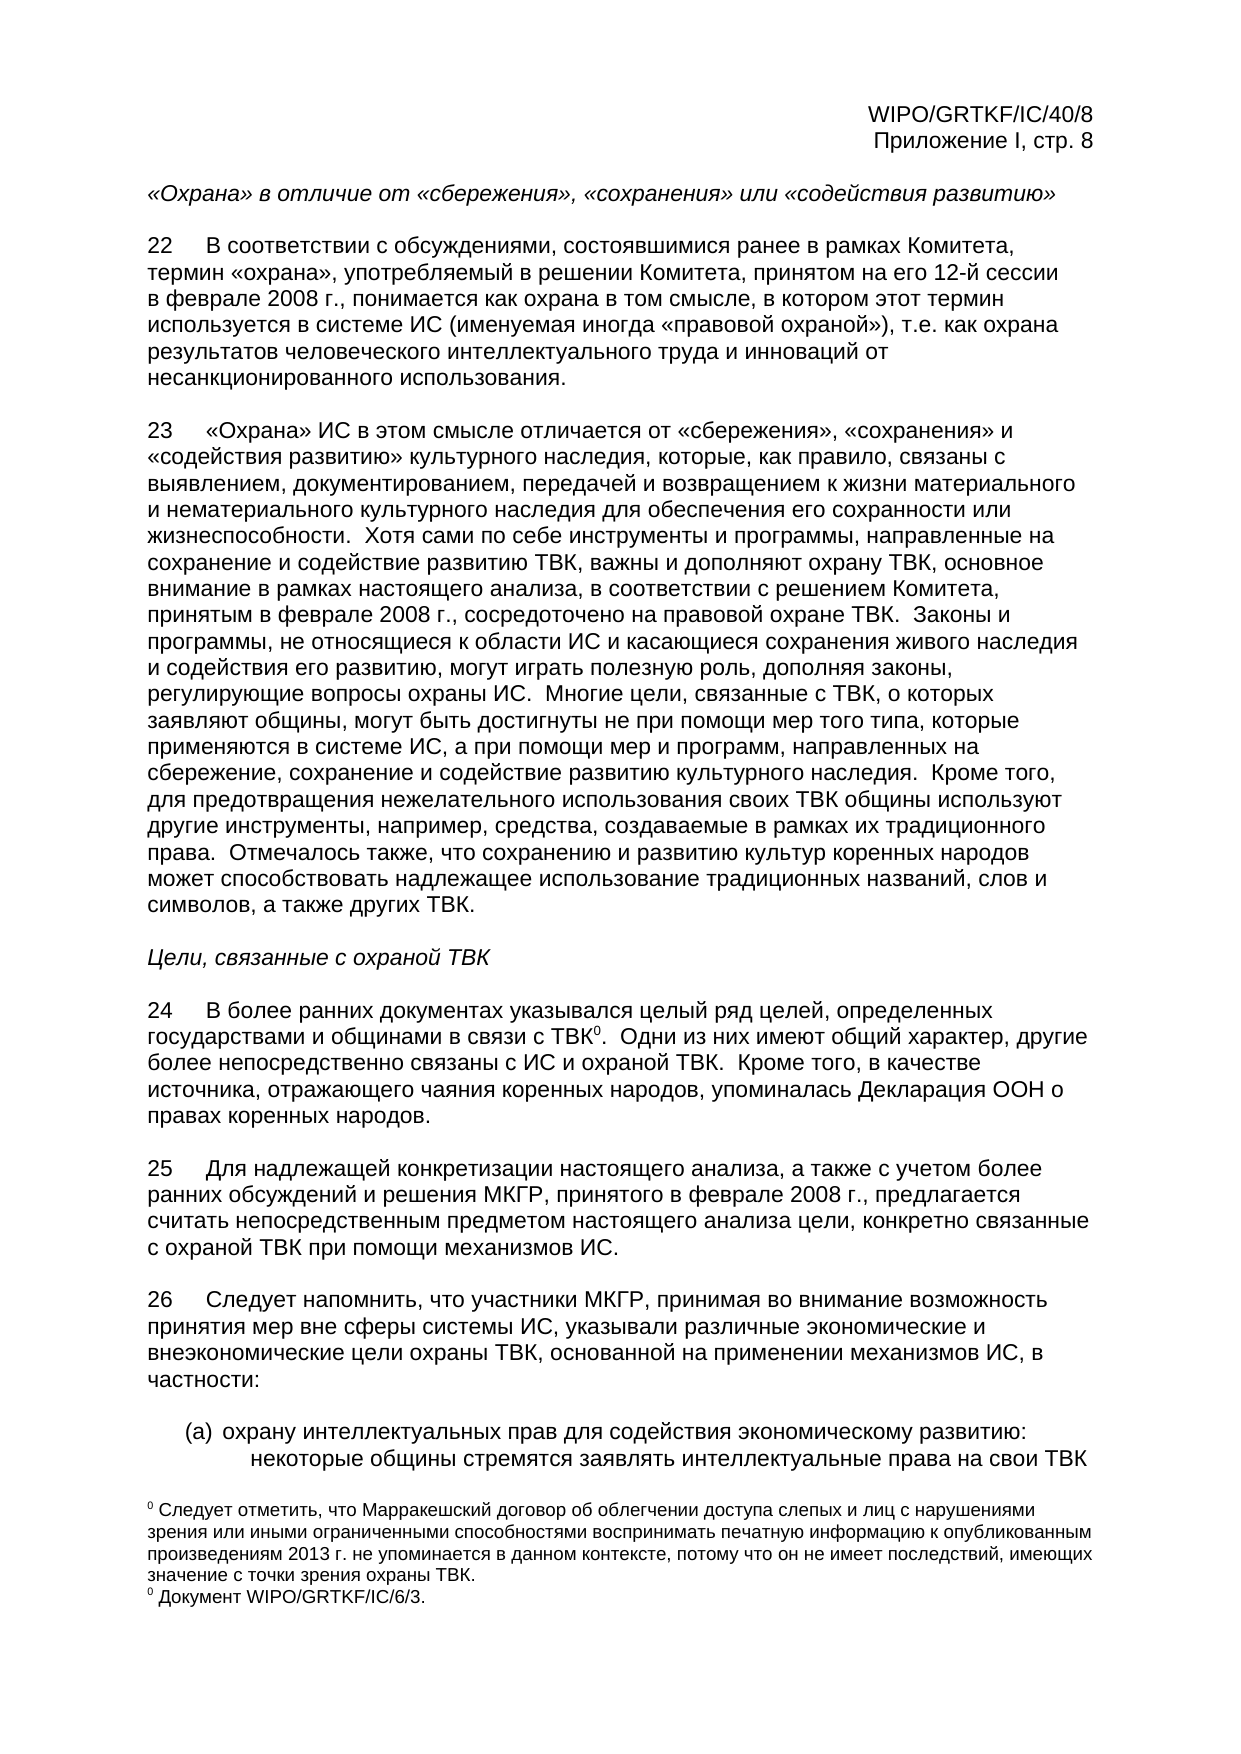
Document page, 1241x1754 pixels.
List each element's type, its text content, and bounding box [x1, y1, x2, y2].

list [184, 1418, 1093, 1471]
text Для надлежащей конкретизации настоящего анализа, а также с учетом более ранних обсуждений и решения МКГР, принятого в феврале 2008 г., предлагается считать непосредственным предметом настоящего анализа цели, конкретно связанные с охраной ТВК при помощи механизмов ИС. [147, 1155, 1093, 1260]
text Следует напомнить, что участники МКГР, принимая во внимание возможность принятия мер вне сферы системы ИС, указывали различные экономические и внеэкономические цели охраны ТВК, основанной на применении механизмов ИС, в частности: [147, 1286, 1093, 1392]
text «Охрана» ИС в этом смысле отличается от «сбережения», «сохранения» и «содействия развитию» культурного наследия, которые, как правило, связаны с выявлением, документированием, передачей и возвращением к жизни материального и нематериального культурного наследия для обеспечения его сохранности или жизнеспособности. Хотя сами по себе инструменты и программы, направленные на сохранение и содействие развитию ТВК, важны и дополняют охрану ТВК, основное внимание в рамках настоящего анализа, в соответствии с решением Комитета, принятым в феврале 2008 г., сосредоточено на правовой охране ТВК. Законы и программы, не относящиеся к области ИС и касающиеся сохранения живого наследия и содействия его развитию, могут играть полезную роль, дополняя законы, регулирующие вопросы охраны ИС. Многие цели, связанные с ТВК, о которых заявляют общины, могут быть достигнуты не при помощи мер того типа, которые применяются в системе ИС, а при помощи мер и программ, направленных на сбережение, сохранение и содействие развитию культурного наследия. Кроме того, для предотвращения нежелательного использования своих ТВК общины используют другие инструменты, например, средства, создаваемые в рамках их традиционного права. Отмечалось также, что сохранению и развитию культур коренных народов может способствовать надлежащее использование традиционных названий, слов и символов, а также других ТВК. [147, 417, 1093, 917]
subtitle «Охрана» в отличие от «сбережения», «сохранения» или «содействия развитию» [147, 179, 1093, 206]
text В более ранних документах указывался целый ряд целей, определенных государствами и общинами в связи с ТВК. Одни из них имеют общий характер, другие более непосредственно связаны с ИС и охраной ТВК. Кроме того, в качестве источника, отражающего чаяния коренных народов, упоминалась Декларация ООН о правах коренных народов. [147, 997, 1093, 1128]
text В соответствии с обсуждениями, состоявшимися ранее в рамках Комитета, термин «охрана», употребляемый в решении Комитета, принятом на его 12-й сессии в феврале 2008 г., понимается как охрана в том смысле, в котором этот термин используется в системе ИС (именуемая иногда «правовой охраной»), т.е. как охрана результатов человеческого интеллектуального труда и инноваций от несанкционированного использования. [147, 232, 1093, 390]
subtitle Цели, связанные с охраной ТВК [147, 944, 1093, 970]
